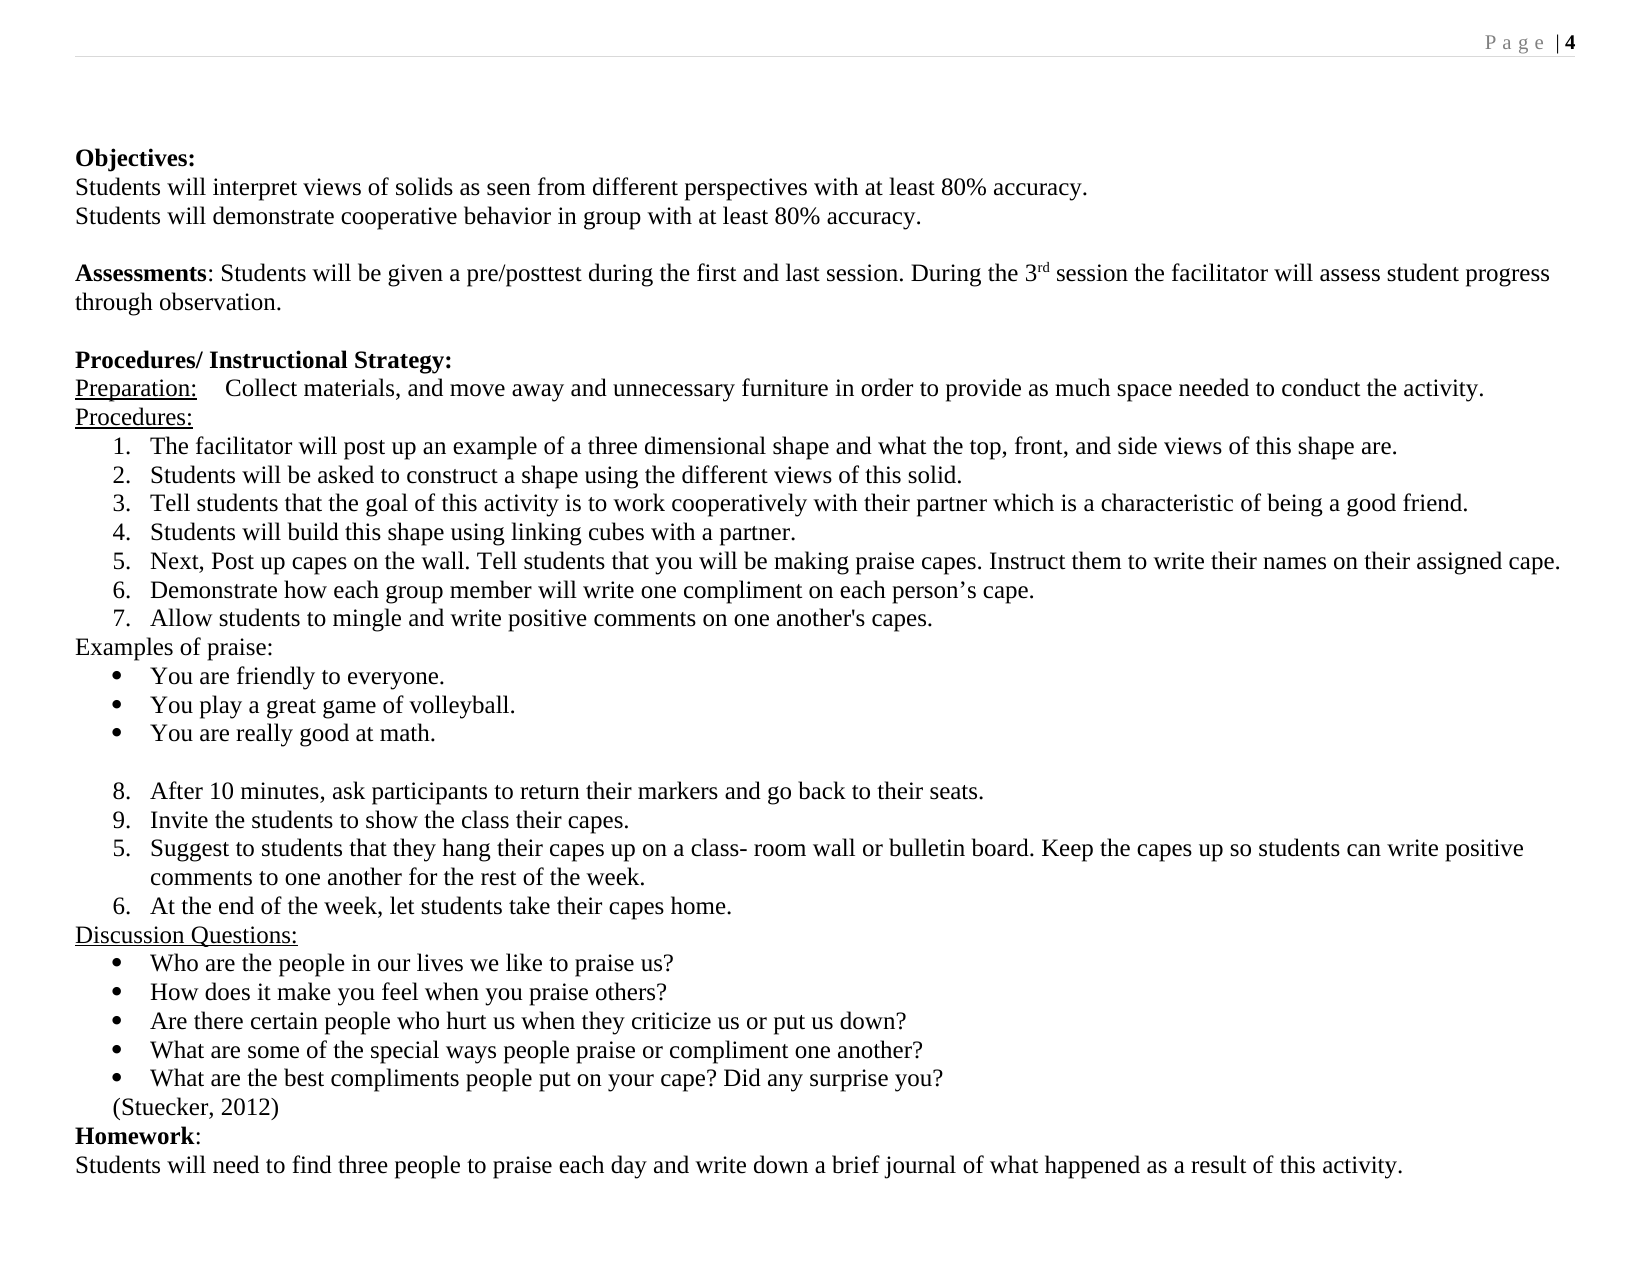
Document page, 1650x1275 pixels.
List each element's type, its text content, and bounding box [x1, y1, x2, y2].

list What are some of the special ways people praise or compliment one another? [112, 1035, 1575, 1063]
text Procedures/ Instructional Strategy: [75, 345, 1575, 373]
list Next, Post up capes on the wall. Tell students that you will be making praise capes. Instruct them to write their names on their assigned cape. [112, 546, 1575, 575]
list Tell students that the goal of this activity is to work cooperatively with their partner which is a characteristic of being a good friend. [112, 488, 1575, 517]
text Students will interpret views of solids as seen from different perspectives with at least 80% accuracy. [75, 172, 1575, 201]
text (Stuecker, 2012) [75, 1092, 1575, 1121]
list You play a great game of volleyball. [112, 690, 1575, 718]
text Examples of praise: [75, 632, 1575, 661]
list Students will build this shape using linking cubes with a partner. [112, 517, 1575, 546]
list Who are the people in our lives we like to praise us? [112, 948, 1575, 977]
text Homework: [75, 1121, 1575, 1150]
list Are there certain people who hurt us when they criticize us or put us down? [112, 1006, 1575, 1035]
list You are really good at math. [112, 718, 1575, 747]
text Assessments: Students will be given a pre/posttest during the first and last session. During the 3rd session the facilitator will assess student progress through observation. [75, 258, 1575, 316]
list After 10 minutes, ask participants to return their markers and go back to their seats. [112, 776, 1575, 805]
list At the end of the week, let students take their capes home. [112, 891, 1575, 920]
list Invite the students to show the class their capes. [112, 805, 1575, 833]
list Allow students to mingle and write positive comments on one another's capes. [112, 603, 1575, 632]
list You are friendly to everyone. [112, 661, 1575, 690]
list What are the best compliments people put on your cape? Did any surprise you? [112, 1063, 1575, 1092]
text Objectives: [75, 143, 1575, 172]
text 5. Suggest to students that they hang their capes up on a class- room wall or bulletin board. Keep the capes up so students can write positive [75, 833, 1575, 862]
text comments to one another for the rest of the week. [75, 862, 1575, 891]
list Demonstrate how each group member will write one compliment on each person’s cape. [112, 575, 1575, 603]
text Students will demonstrate cooperative behavior in group with at least 80% accuracy. [75, 201, 1575, 230]
text Students will need to find three people to praise each day and write down a brief journal of what happened as a result of this activity. [75, 1150, 1575, 1178]
list How does it make you feel when you praise others? [112, 977, 1575, 1006]
text Discussion Questions: [75, 920, 1575, 948]
text Preparation: Collect materials, and move away and unnecessary furniture in order to provide as much space needed to conduct the activity. [75, 373, 1575, 402]
list The facilitator will post up an example of a three dimensional shape and what the top, front, and side views of this shape are. [112, 431, 1575, 460]
list Students will be asked to construct a shape using the different views of this solid. [112, 460, 1575, 488]
text Procedures: [75, 402, 1575, 431]
